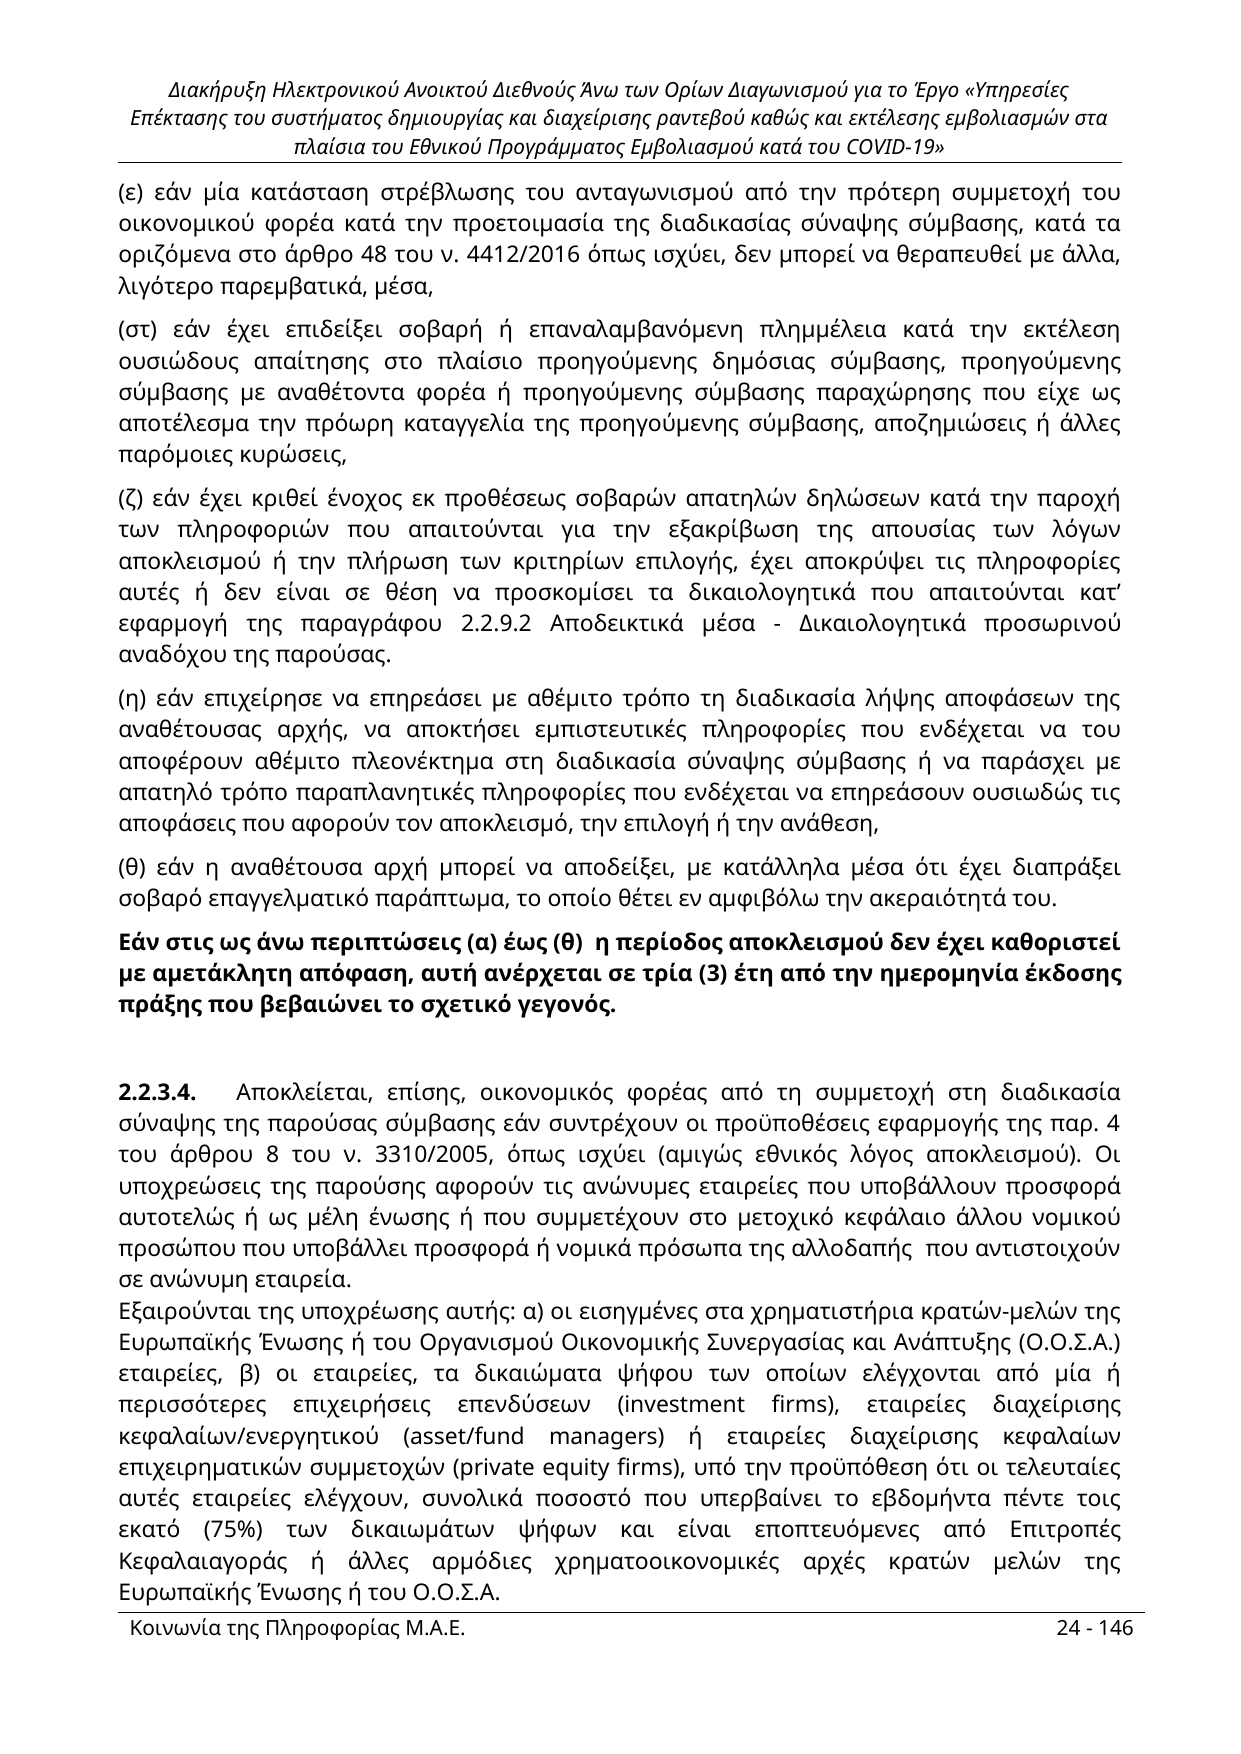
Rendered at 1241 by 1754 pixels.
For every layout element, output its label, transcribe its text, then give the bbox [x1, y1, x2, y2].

text (ε) εάν μία κατάσταση στρέβλωσης του ανταγωνισμού από την πρότερη συμμετοχή του οικονομικού φορέα κατά την προετοιμασία της διαδικασίας σύναψης σύμβασης, κατά τα οριζόμενα στο άρθρο 48 του ν. 4412/2016 όπως ισχύει, δεν μπορεί να θεραπευθεί με άλλα, λιγότερο παρεμβατικά, μέσα, [118, 176, 1122, 301]
list Εξαιρούνται της υποχρέωσης αυτής: α) οι εισηγμένες στα χρηματιστήρια κρατών-μελών της Ευρωπαϊκής Ένωσης ή του Οργανισμού Οικονομικής Συνεργασίας και Ανάπτυξης (Ο.Ο.Σ.Α.) εταιρείες, β) οι εταιρείες, τα δικαιώματα ψήφου των οποίων ελέγχονται από μία ή περισσότερες επιχειρήσεις επενδύσεων (investment firms), εταιρείες διαχείρισης κεφαλαίων/ενεργητικού (asset/fund managers) ή εταιρείες διαχείρισης κεφαλαίων επιχειρηματικών συμμετοχών (private equity firms), υπό την προϋπόθεση ότι οι τελευταίες αυτές εταιρείες ελέγχουν, συνολικά ποσοστό που υπερβαίνει το εβδομήντα πέντε τοις εκατό (75%) των δικαιωμάτων ψήφων και είναι εποπτευόμενες από Επιτροπές Κεφαλαιαγοράς ή άλλες αρμόδιες χρηματοοικονομικές αρχές κρατών μελών της Ευρωπαϊκής Ένωσης ή του Ο.Ο.Σ.Α. [118, 1295, 1122, 1607]
list Αποκλείεται, επίσης, οικονομικός φορέας από τη συμμετοχή στη διαδικασία σύναψης της παρούσας σύμβασης εάν συντρέχουν οι προϋποθέσεις εφαρμογής της παρ. 4 του άρθρου 8 του ν. 3310/2005, όπως ισχύει (αμιγώς εθνικός λόγος αποκλεισμού). Οι υποχρεώσεις της παρούσης αφορούν τις ανώνυμες εταιρείες που υποβάλλουν προσφορά αυτοτελώς ή ως μέλη ένωσης ή που συμμετέχουν στο μετοχικό κεφάλαιο άλλου νομικού προσώπου που υποβάλλει προσφορά ή νομικά πρόσωπα της αλλοδαπής που αντιστοιχούν σε ανώνυμη εταιρεία. [118, 1076, 1122, 1295]
text (η) εάν επιχείρησε να επηρεάσει με αθέμιτο τρόπο τη διαδικασία λήψης αποφάσεων της αναθέτουσας αρχής, να αποκτήσει εμπιστευτικές πληροφορίες που ενδέχεται να του αποφέρουν αθέμιτο πλεονέκτημα στη διαδικασία σύναψης σύμβασης ή να παράσχει με απατηλό τρόπο παραπλανητικές πληροφορίες που ενδέχεται να επηρεάσουν ουσιωδώς τις αποφάσεις που αφορούν τον αποκλεισμό, την επιλογή ή την ανάθεση, [118, 682, 1122, 838]
text (στ) εάν έχει επιδείξει σοβαρή ή επαναλαμβανόμενη πλημμέλεια κατά την εκτέλεση ουσιώδους απαίτησης στο πλαίσιο προηγούμενης δημόσιας σύμβασης, προηγούμενης σύμβασης με αναθέτοντα φορέα ή προηγούμενης σύμβασης παραχώρησης που είχε ως αποτέλεσμα την πρόωρη καταγγελία της προηγούμενης σύμβασης, αποζημιώσεις ή άλλες παρόμοιες κυρώσεις, [118, 313, 1122, 470]
text Εάν στις ως άνω περιπτώσεις (α) έως (θ) η περίοδος αποκλεισμού δεν έχει καθοριστεί με αμετάκλητη απόφαση, αυτή ανέρχεται σε τρία (3) έτη από την ημερομηνία έκδοσης πράξης που βεβαιώνει το σχετικό γεγονός. [118, 926, 1122, 1020]
text (ζ) εάν έχει κριθεί ένοχος εκ προθέσεως σοβαρών απατηλών δηλώσεων κατά την παροχή των πληροφοριών που απαιτούνται για την εξακρίβωση της απουσίας των λόγων αποκλεισμού ή την πλήρωση των κριτηρίων επιλογής, έχει αποκρύψει τις πληροφορίες αυτές ή δεν είναι σε θέση να προσκομίσει τα δικαιολογητικά που απαιτούνται κατ’ εφαρμογή της παραγράφου 2.2.9.2 Αποδεικτικά μέσα - Δικαιολογητικά προσωρινού αναδόχου της παρούσας. [118, 482, 1122, 670]
text (θ) εάν η αναθέτουσα αρχή μπορεί να αποδείξει, με κατάλληλα μέσα ότι έχει διαπράξει σοβαρό επαγγελματικό παράπτωμα, το οποίο θέτει εν αμφιβόλω την ακεραιότητά του. [118, 851, 1122, 913]
